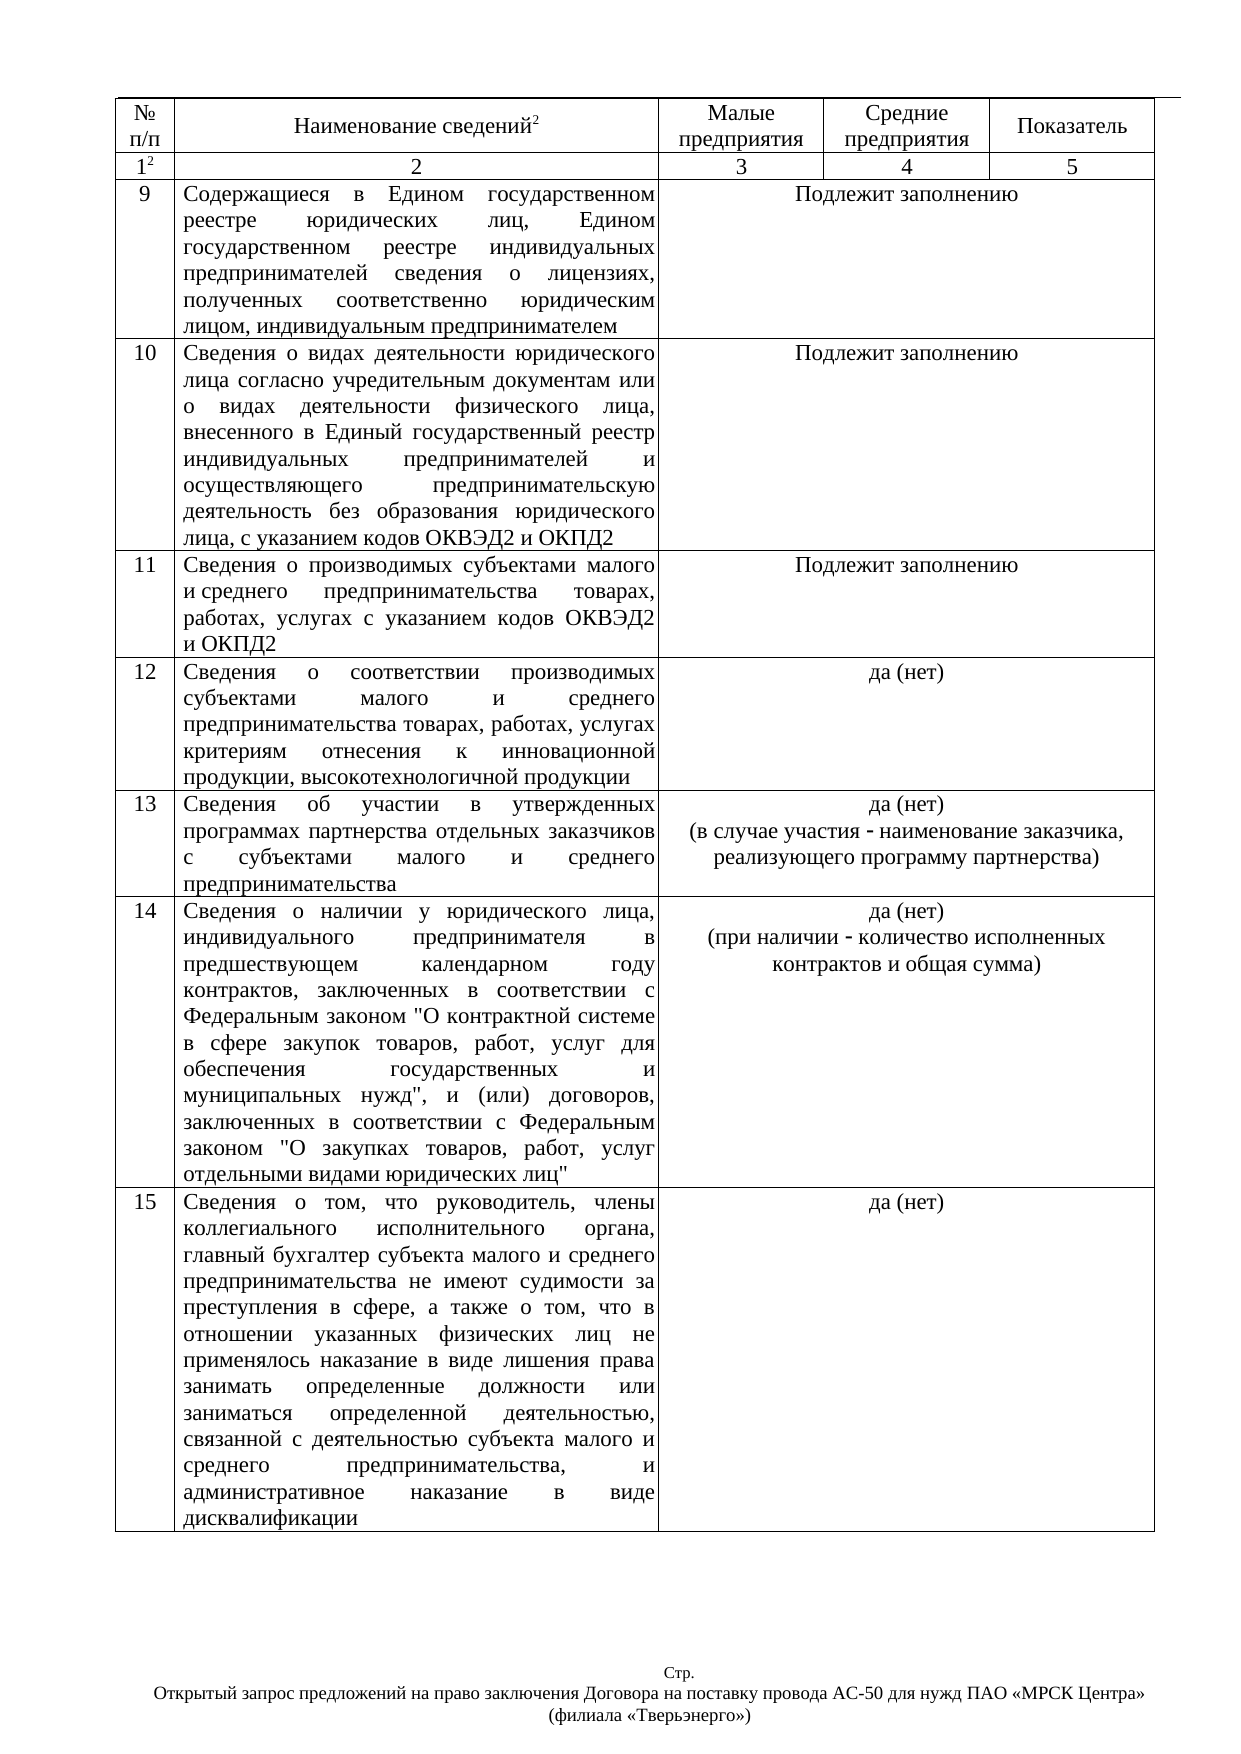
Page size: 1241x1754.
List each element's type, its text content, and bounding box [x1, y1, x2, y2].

table_cell 9 [116, 180, 174, 338]
table_cell 5 [990, 153, 1154, 179]
table_cell 13 [116, 791, 174, 896]
table_cell 12 [116, 153, 174, 179]
table_cell Подлежит заполнению [659, 180, 1154, 338]
table_cell 3 [659, 153, 823, 179]
table_cell да (нет) (в случае участия наименование заказчика, реализующего программу партнерства) [659, 791, 1154, 896]
table_cell Сведения о производимых субъектами малого и среднего предпринимательства товарах, работах, услугах с указанием кодов ОКВЭД2 и ОКПД2 [175, 551, 658, 657]
table_cell Подлежит заполнению [659, 551, 1154, 657]
table_cell 12 [116, 658, 174, 789]
table_cell 4 [824, 153, 989, 179]
table_cell да (нет) [659, 658, 1154, 789]
table_cell Подлежит заполнению [659, 339, 1154, 550]
table_cell 14 [116, 897, 174, 1187]
table_header Показатель [990, 99, 1154, 152]
table_cell Сведения об участии в утвержденных программах партнерства отдельных заказчиков с субъектами малого и среднего предпринимательства [175, 791, 658, 896]
table_header № п/п [116, 99, 174, 152]
table_header Средние предприятия [824, 99, 989, 152]
table_cell да (нет) (при наличии количество исполненных контрактов и общая сумма) [659, 897, 1154, 1187]
table_cell Сведения о видах деятельности юридического лица согласно учредительным документам или о видах деятельности физического лица, внесенного в Единый государственный реестр индивидуальных предпринимателей и осуществляющего предпринимательскую деятельность без образования юридического лица, с указанием кодов ОКВЭД2 и ОКПД2 [175, 339, 658, 550]
table_cell 11 [116, 551, 174, 657]
table_cell 15 [116, 1188, 174, 1531]
table_cell Сведения о соответствии производимых субъектами малого и среднего предпринимательства товарах, работах, услугах критериям отнесения к инновационной продукции, высокотехнологичной продукции [175, 658, 658, 789]
table_header Малые предприятия [659, 99, 823, 152]
table_cell Содержащиеся в Едином государственном реестре юридических лиц, Едином государственном реестре индивидуальных предпринимателей сведения о лицензиях, полученных соответственно юридическим лицом, индивидуальным предпринимателем [175, 180, 658, 338]
table_cell Сведения о том, что руководитель, члены коллегиального исполнительного органа, главный бухгалтер субъекта малого и среднего предпринимательства не имеют судимости за преступления в сфере, а также о том, что в отношении указанных физических лиц не применялось наказание в виде лишения права занимать определенные должности или заниматься определенной деятельностью, связанной с деятельностью субъекта малого и среднего предпринимательства, и административное наказание в виде дисквалификации [175, 1188, 658, 1531]
table_cell 2 [175, 153, 658, 179]
table_cell Сведения о наличии у юридического лица, индивидуального предпринимателя в предшествующем календарном году контрактов, заключенных в соответствии с Федеральным законом "О контрактной системе в сфере закупок товаров, работ, услуг для обеспечения государственных и муниципальных нужд", и (или) договоров, заключенных в соответствии с Федеральным законом "О закупках товаров, работ, услуг отдельными видами юридических лиц" [175, 897, 658, 1187]
table_cell да (нет) [659, 1188, 1154, 1531]
table_header Наименование сведений2 [175, 99, 658, 152]
table_cell 10 [116, 339, 174, 550]
